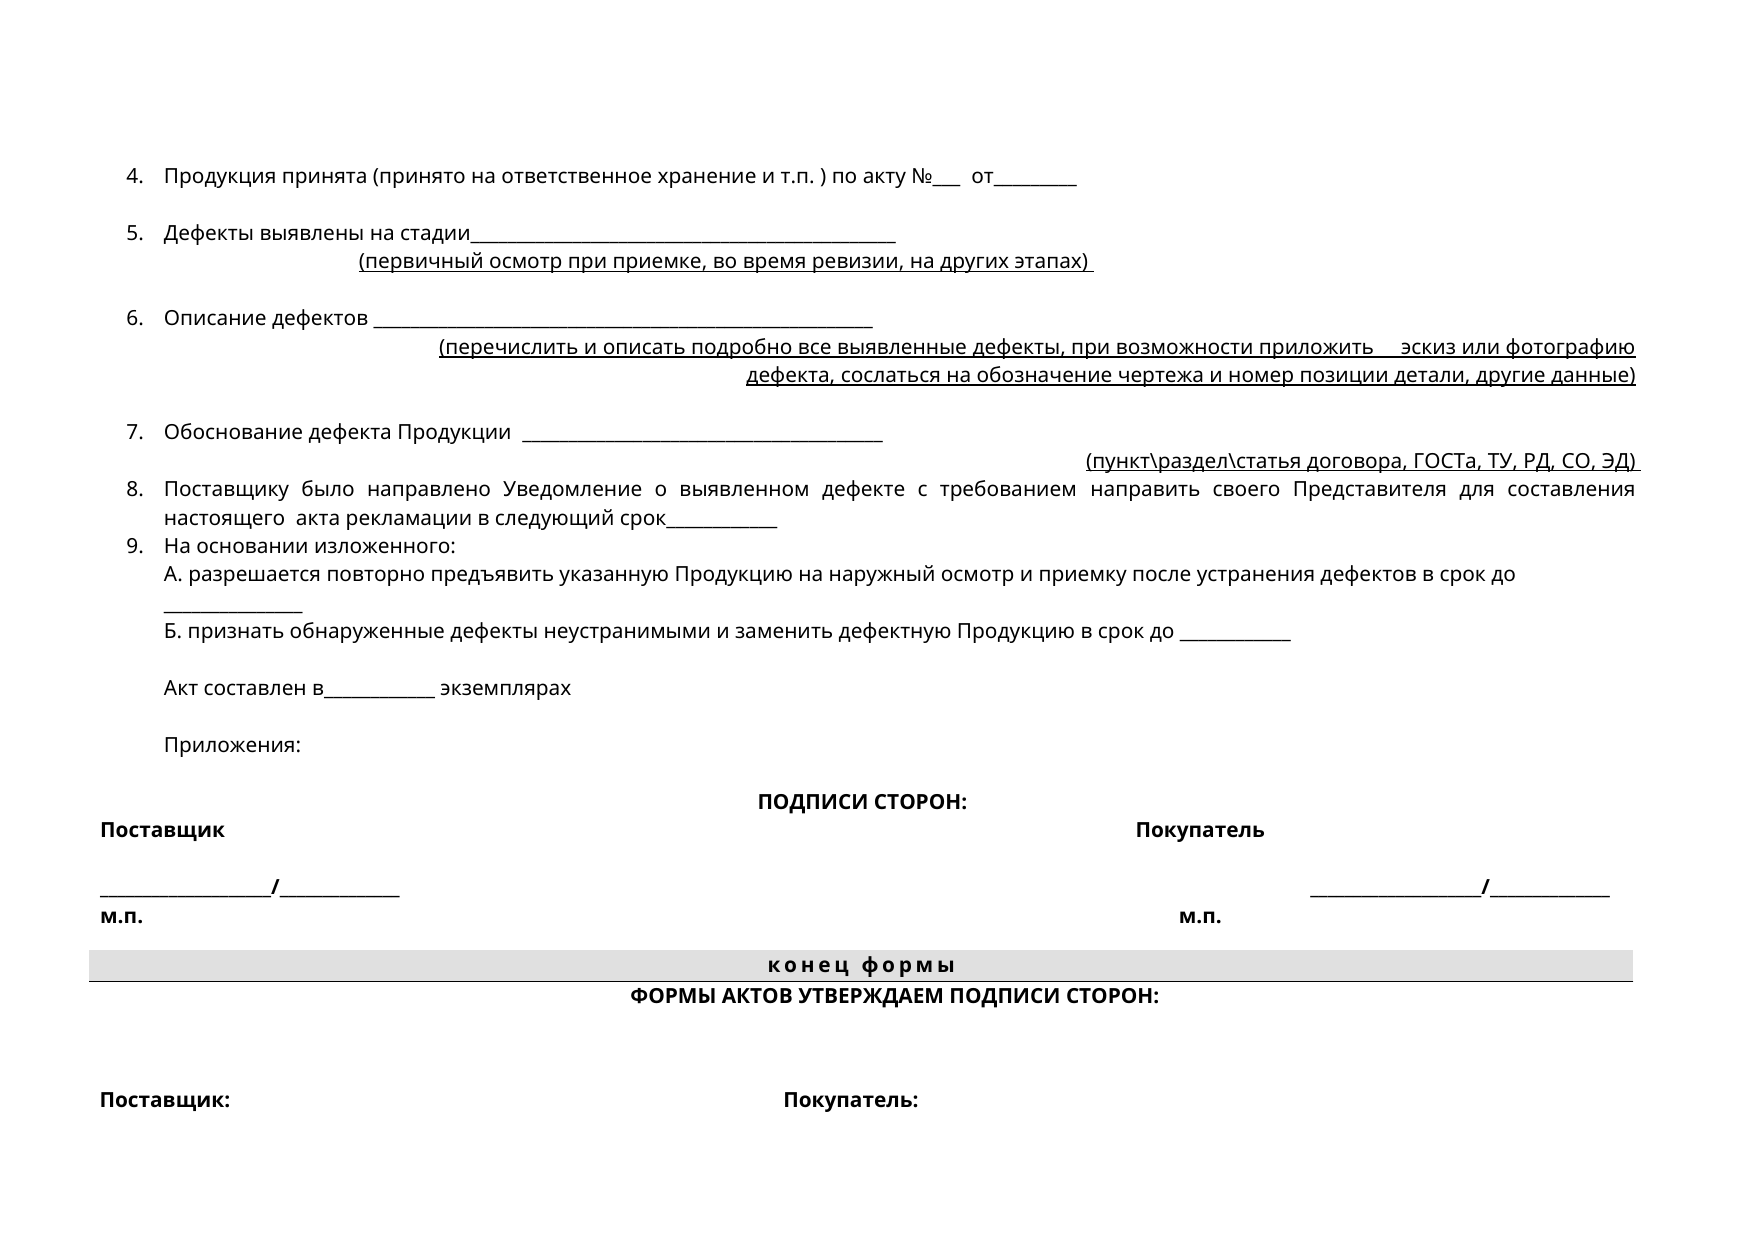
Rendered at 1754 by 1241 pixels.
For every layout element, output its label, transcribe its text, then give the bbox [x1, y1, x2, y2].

list Поставщику было направлено Уведомление о выявленном дефекте с требованием направить своего Представителя для составления настоящего акта рекламации в следующий срок____________ [126, 474, 1636, 531]
list Продукция принята (принято на ответственное хранение и т.п. ) по акту №___ от_________ [126, 161, 1636, 190]
text Акт составлен в____________ экземплярах [164, 673, 1636, 702]
text ПОДПИСИ СТОРОН: [89, 787, 1636, 815]
text (пункт\раздел\статья договора, ГОСТа, ТУ, РД, СО, ЭД) [164, 446, 1636, 474]
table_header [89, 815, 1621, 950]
text (первичный осмотр при приемке, во время ревизии, на других этапах) [164, 247, 1636, 275]
list Описание дефектов ______________________________________________________ [126, 303, 1636, 332]
text (перечислить и описать подробно все выявленные дефекты, при возможности приложить эскиз или фотографию дефекта, сослаться на обозначение чертежа и номер позиции детали, другие данные) [118, 332, 1636, 389]
text Приложения: [164, 730, 1636, 758]
list Дефекты выявлены на стадии______________________________________________ [126, 218, 1636, 247]
list Обоснование дефекта Продукции _______________________________________ [126, 417, 1636, 446]
text конец формы [89, 950, 1633, 981]
text А. разрешается повторно предъявить указанную Продукцию на наружный осмотр и приемку после устранения дефектов в срок до _______________ [164, 559, 1636, 616]
list На основании изложенного: [126, 531, 1636, 559]
text Б. признать обнаруженные дефекты неустранимыми и заменить дефектную Продукцию в срок до ____________ [164, 616, 1636, 645]
text ФОРМЫ АКТОВ УТВЕРЖДАЕМ ПОДПИСИ СТОРОН: [89, 982, 1636, 1010]
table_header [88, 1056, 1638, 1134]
